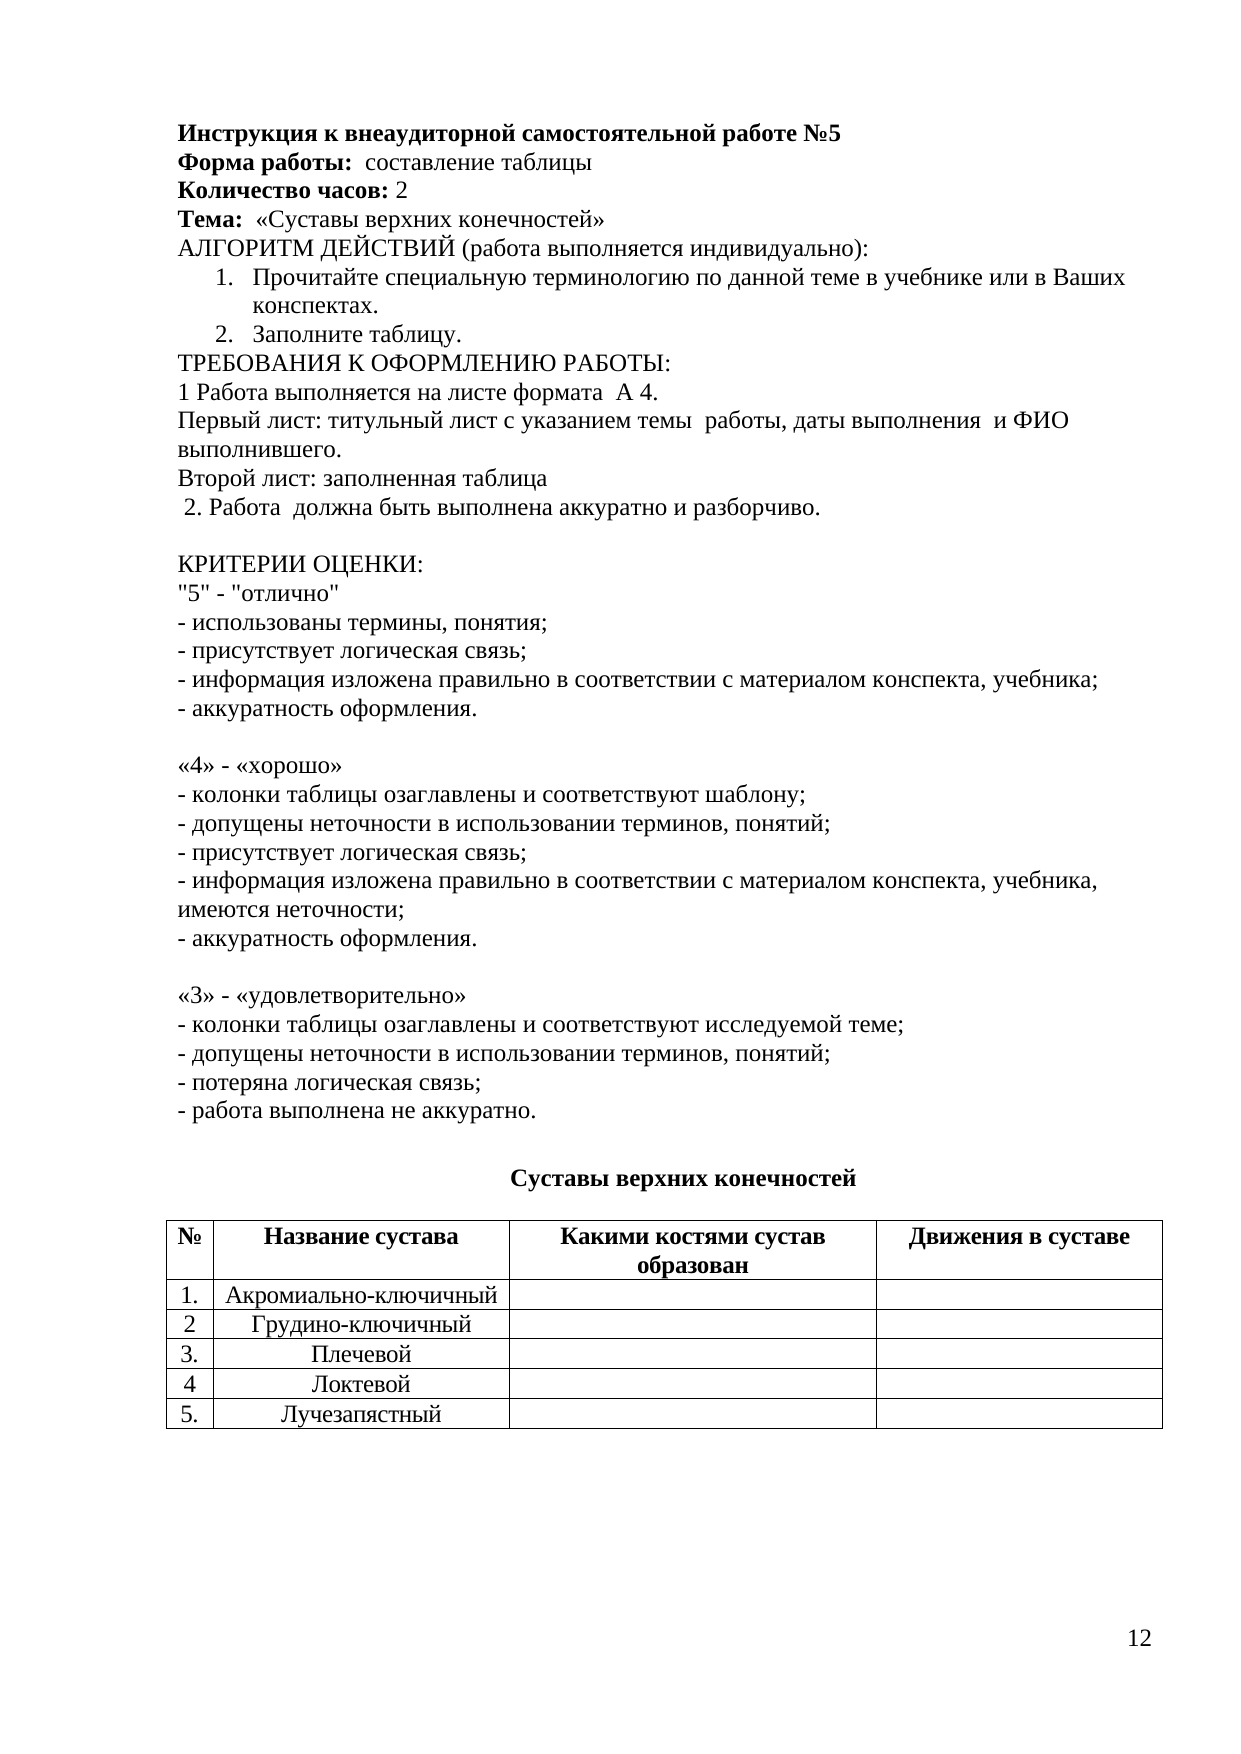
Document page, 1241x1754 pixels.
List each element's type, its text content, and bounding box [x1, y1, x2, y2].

table_cell [877, 1399, 1162, 1428]
table_header № [167, 1221, 213, 1279]
text Суставы верхних конечностей [215, 1163, 1152, 1191]
table_header Какими костями сустав образован [510, 1221, 876, 1279]
table_cell Лучезапястный [214, 1399, 509, 1428]
text «4» - «хорошо» [177, 751, 1152, 779]
list Прочитайте специальную терминологию по данной теме в учебнике или в Ваших конспектах. [215, 262, 1152, 319]
text Второй лист: заполненная таблица [177, 463, 1152, 492]
table_cell Плечевой [214, 1339, 509, 1368]
table_cell 4 [167, 1369, 213, 1398]
text - аккуратность оформления. [177, 923, 1152, 952]
table_cell [510, 1280, 876, 1308]
table_cell Локтевой [214, 1369, 509, 1398]
table_header Движения в суставе [877, 1221, 1162, 1279]
text - колонки таблицы озаглавлены и соответствуют исследуемой теме; [177, 1009, 1152, 1038]
table_cell [510, 1369, 876, 1398]
text Количество часов: 2 [177, 176, 1152, 204]
text ТРЕБОВАНИЯ К ОФОРМЛЕНИЮ РАБОТЫ: [177, 348, 1152, 377]
table_cell 3. [167, 1339, 213, 1368]
table_cell Грудино-ключичный [214, 1310, 509, 1338]
table_cell [510, 1399, 876, 1428]
text «3» - «удовлетворительно» [177, 981, 1152, 1009]
table_cell [877, 1280, 1162, 1308]
table_cell Акромиально-ключичный [214, 1280, 509, 1308]
text - допущены неточности в использовании терминов, понятий; [177, 1038, 1152, 1067]
list Заполните таблицу. [215, 319, 1152, 348]
text - потеряна логическая связь; [177, 1067, 1152, 1096]
table_cell [510, 1339, 876, 1368]
text 2. Работа должна быть выполнена аккуратно и разборчиво. [177, 492, 1152, 521]
table_cell [510, 1310, 876, 1338]
text Первый лист: титульный лист с указанием темы работы, даты выполнения и ФИО выполнившего. [177, 406, 1152, 463]
text Тема: «Суставы верхних конечностей» [177, 204, 1152, 233]
text Форма работы: составление таблицы [177, 147, 1152, 176]
table_cell [877, 1339, 1162, 1368]
table_cell [877, 1310, 1162, 1338]
text Инструкция к внеаудиторной самостоятельной работе №5 [177, 118, 1152, 147]
text - присутствует логическая связь; [177, 837, 1152, 866]
table_cell 1. [167, 1280, 213, 1308]
text - информация изложена правильно в соответствии с материалом конспекта, учебника, имеются неточности; [177, 866, 1152, 923]
table_cell 2 [167, 1310, 213, 1338]
table_header Название сустава [214, 1221, 509, 1279]
text 1 Работа выполняется на листе формата А 4. [177, 377, 1152, 406]
text "5" - "отлично" [177, 578, 1152, 607]
text - колонки таблицы озаглавлены и соответствуют шаблону; [177, 779, 1152, 808]
text КРИТЕРИИ ОЦЕНКИ: [177, 549, 1152, 578]
text - присутствует логическая связь; [177, 636, 1152, 664]
text - аккуратность оформления. [177, 693, 1152, 722]
text - работа выполнена не аккуратно. [177, 1096, 1152, 1124]
table_cell [877, 1369, 1162, 1398]
text - использованы термины, понятия; [177, 607, 1152, 636]
text - информация изложена правильно в соответствии с материалом конспекта, учебника; [177, 664, 1152, 693]
text - допущены неточности в использовании терминов, понятий; [177, 808, 1152, 837]
text АЛГОРИТМ ДЕЙСТВИЙ (работа выполняется индивидуально): [177, 233, 1152, 262]
table_cell 5. [167, 1399, 213, 1428]
